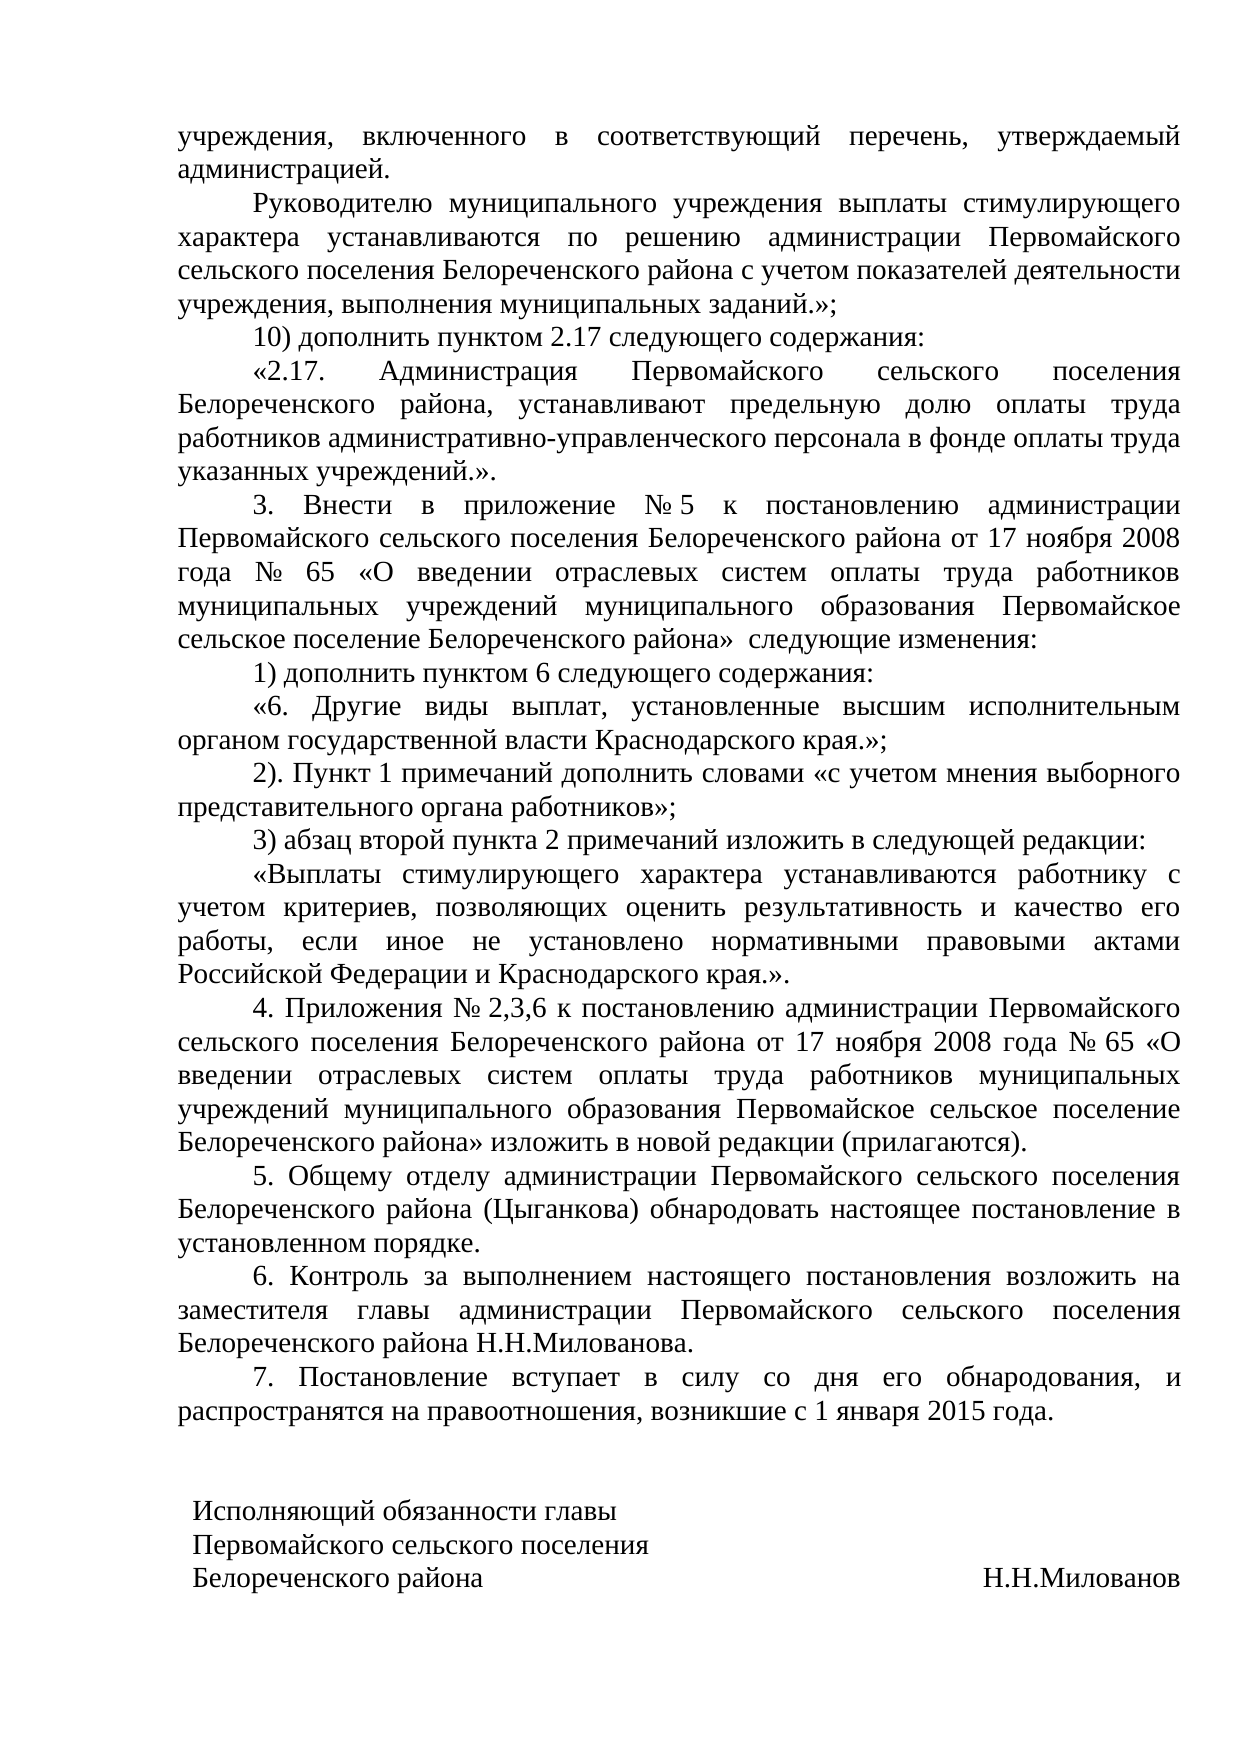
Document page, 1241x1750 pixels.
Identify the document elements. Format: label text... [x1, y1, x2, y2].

text 6. Контроль за выполнением настоящего постановления возложить на заместителя главы администрации Первомайского сельского поселения Белореченского района Н.Н.Милованова. [177, 1258, 1181, 1359]
text 5. Общему отделу администрации Первомайского сельского поселения Белореченского района (Цыганкова) обнародовать настоящее постановление в установленном порядке. [177, 1158, 1181, 1258]
text «6. Другие виды выплат, установленные высшим исполнительным органом государственной власти Краснодарского края.»; [177, 688, 1181, 755]
table_header Исполняющий обязанности главы Первомайского сельского поселения Белореченского района [177, 1493, 850, 1594]
text «Выплаты стимулирующего характера устанавливаются работнику с учетом критериев, позволяющих оценить результативность и качество его работы, если иное не установлено нормативными правовыми актами Российской Федерации и Краснодарского края.». [177, 856, 1181, 990]
text 3) абзац второй пункта 2 примечаний изложить в следующей редакции: [177, 822, 1181, 856]
text 7. Постановление вступает в силу со дня его обнародования, и распространятся на правоотношения, возникшие с 1 января 2015 года. [177, 1359, 1181, 1426]
text 4. Приложения № 2,3,6 к постановлению администрации Первомайского сельского поселения Белореченского района от 17 ноября 2008 года № 65 «О введении отраслевых систем оплаты труда работников муниципальных учреждений муниципального образования Первомайское сельское поселение Белореченского района» изложить в новой редакции (прилагаются). [177, 990, 1181, 1158]
table_header Н.Н.Милованов [850, 1493, 1192, 1594]
text 3. Внести в приложение № 5 к постановлению администрации Первомайского сельского поселения Белореченского района от 17 ноября 2008 года № 65 «О введении отраслевых систем оплаты труда работников муниципальных учреждений муниципального образования Первомайское сельское поселение Белореченского района» следующие изменения: [177, 487, 1181, 655]
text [177, 118, 1181, 185]
text 10) дополнить пунктом 2.17 следующего содержания: [177, 319, 1181, 353]
text Руководителю муниципального учреждения выплаты стимулирующего характера устанавливаются по решению администрации Первомайского сельского поселения Белореченского района с учетом показателей деятельности учреждения, выполнения муниципальных заданий.»; [177, 185, 1181, 319]
text 2). Пункт 1 примечаний дополнить словами «с учетом мнения выборного представительного органа работников»; [177, 755, 1181, 822]
text «2.17. Администрация Первомайского сельского поселения Белореченского района, устанавливают предельную долю оплаты труда работников административно-управленческого персонала в фонде оплаты труда указанных учреждений.». [177, 353, 1181, 487]
text 1) дополнить пунктом 6 следующего содержания: [177, 655, 1181, 688]
